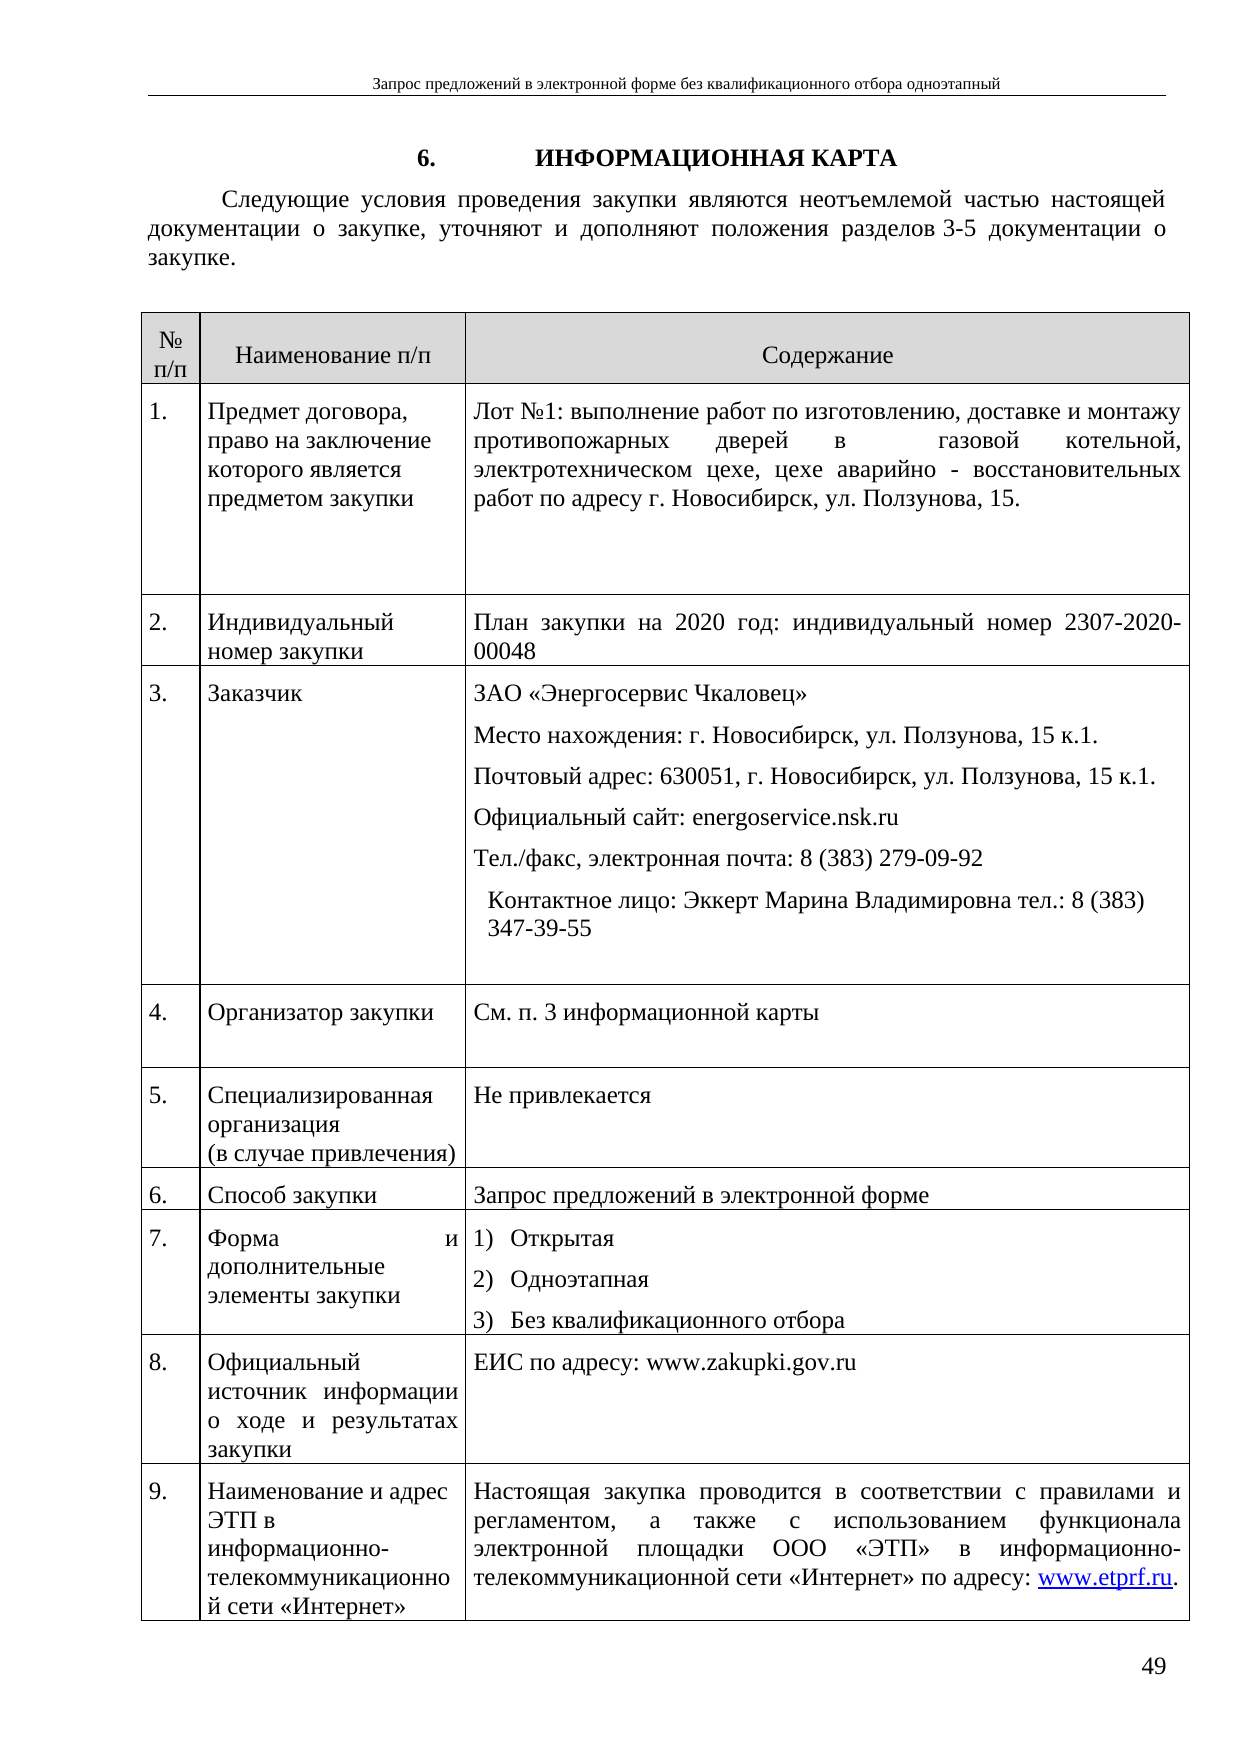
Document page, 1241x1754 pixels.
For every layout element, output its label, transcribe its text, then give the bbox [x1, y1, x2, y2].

table_cell Наименование и адрес ЭТП в информационно-телекоммуникационной сети «Интернет» [201, 1464, 465, 1620]
table_header № п/п [142, 313, 199, 383]
table_cell Настоящая закупка проводится в соответствии с правилами и регламентом, а также с использованием функционала электронной площадки ООО «ЭТП» в информационно-телекоммуникационной сети «Интернет» по адресу: www.etprf.ru. [466, 1464, 1189, 1620]
table_cell Открытая Одноэтапная Без квалификационного отбора [466, 1210, 1189, 1334]
table_cell ЗАО «Энергосервис Чкаловец» Место нахождения: г. Новосибирск, ул. Ползунова, 15 к.1. Почтовый адрес: 630051, г. Новосибирск, ул. Ползунова, 15 к.1. Официальный сайт: energoservice.nsk.ru Тел./факс, электронная почта: 8 (383) 279-09-92 Контактное лицо: Эккерт Марина Владимировна тел.: 8 (383) 347-39-55 [466, 666, 1189, 983]
table_cell Организатор закупки [201, 985, 465, 1067]
table_cell [142, 1464, 199, 1620]
table_cell Заказчик [201, 666, 465, 983]
table_cell См. п. 3 информационной карты [466, 985, 1189, 1067]
text Следующие условия проведения закупки являются неотъемлемой частью настоящей документации о закупке, уточняют и дополняют положения разделов 3-5 документации о закупке. [148, 184, 1166, 271]
table_cell [142, 1168, 199, 1209]
table_cell Официальный источник информации о ходе и результатах закупки [201, 1335, 465, 1462]
table_cell Способ закупки [201, 1168, 465, 1209]
table_cell План закупки на 2020 год: индивидуальный номер 2307-2020-00048 [466, 595, 1189, 665]
table_cell Лот №1: выполнение работ по изготовлению, доставке и монтажу противопожарных дверей в газовой котельной, электротехническом цехе, цехе аварийно - восстановительных работ по адресу г. Новосибирск, ул. Ползунова, 15. [466, 384, 1189, 594]
table_cell Предмет договора, право на заключение которого является предметом закупки [201, 384, 465, 594]
table_cell [142, 1068, 199, 1167]
table_cell [142, 1335, 199, 1462]
table_cell Индивидуальный номер закупки [201, 595, 465, 665]
table_cell ЕИС по адресу: www.zakupki.gov.ru [466, 1335, 1189, 1462]
table_header Наименование п/п [201, 313, 465, 383]
table_cell [142, 1210, 199, 1334]
table_cell [142, 666, 199, 983]
table_cell Запрос предложений в электронной форме [466, 1168, 1189, 1209]
table_cell [142, 595, 199, 665]
text ИНФОРМАЦИОННАЯ КАРТА [148, 143, 1166, 172]
table_header Содержание [466, 313, 1189, 383]
table_cell Не привлекается [466, 1068, 1189, 1167]
table_cell Специализированная организация (в случае привлечения) [201, 1068, 465, 1167]
table_cell [142, 384, 199, 594]
table_cell [142, 985, 199, 1067]
table_cell Форма и дополнительные элементы закупки [201, 1210, 465, 1334]
